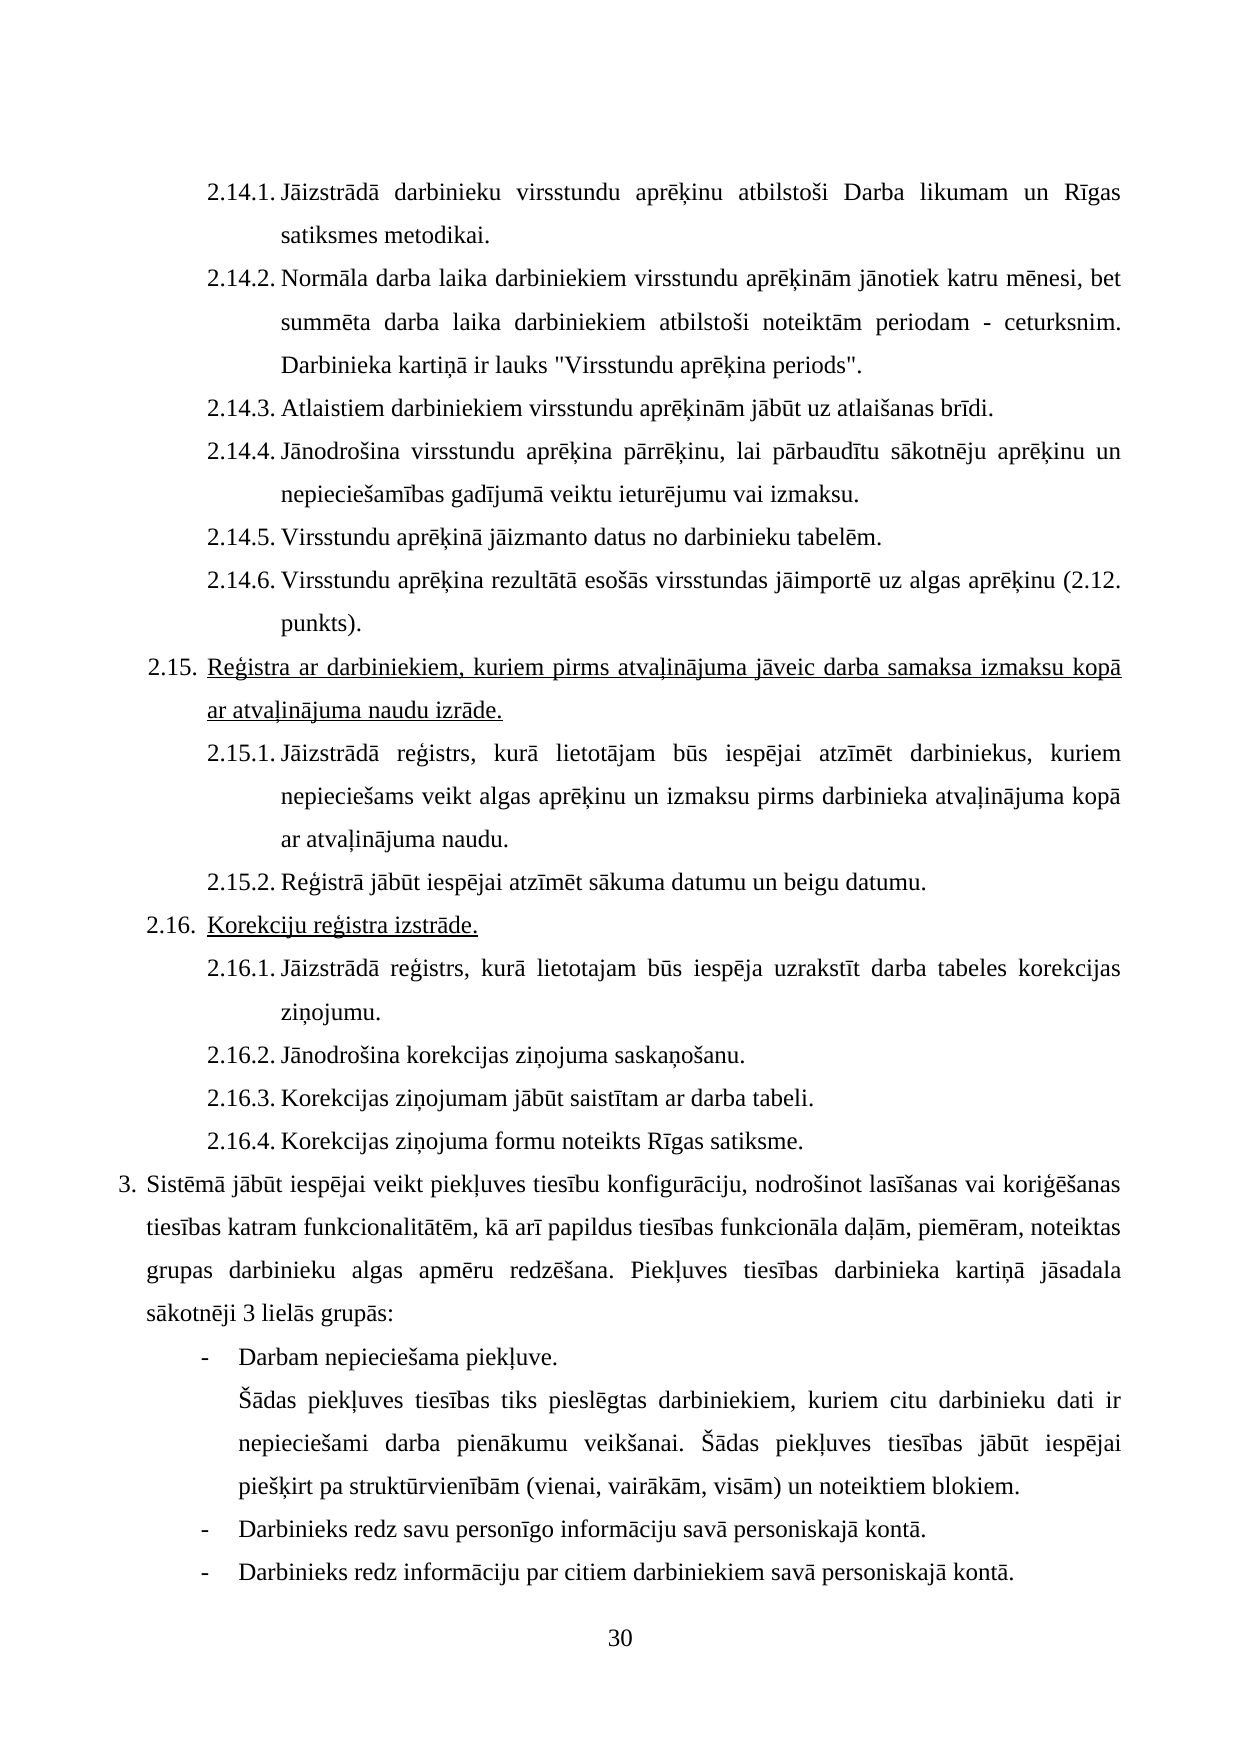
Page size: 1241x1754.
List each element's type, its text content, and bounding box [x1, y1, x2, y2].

list Jāizstrādā darbinieku virsstundu aprēķinu atbilstoši Darba likumam un Rīgas satiksmes metodikai. [207, 177, 1122, 249]
list Virsstundu aprēķina rezultātā esošās virsstundas jāimportē uz algas aprēķinu (2.12. punkts). [207, 565, 1122, 637]
list Korekcijas ziņojuma formu noteikts Rīgas satiksme. [207, 1126, 1122, 1155]
list Atlaistiem darbiniekiem virsstundu aprēķinām jābūt uz atlaišanas brīdi. [207, 393, 1122, 422]
list Šādas piekļuves tiesības tiks pieslēgtas darbiniekiem, kuriem citu darbinieku dati ir nepieciešami darba pienākumu veikšanai. Šādas piekļuves tiesības jābūt iespējai piešķirt pa struktūrvienībām (vienai, vairākām, visām) un noteiktiem blokiem. [238, 1385, 1122, 1500]
list Reģistra ar darbiniekiem, kuriem pirms atvaļinājuma jāveic darba samaksa izmaksu kopā ar atvaļinājuma naudu izrāde. [148, 652, 1122, 723]
list Jāizstrādā reģistrs, kurā lietotajam būs iespēja uzrakstīt darba tabeles korekcijas ziņojumu. [207, 953, 1122, 1025]
list Virsstundu aprēķinā jāizmanto datus no darbinieku tabelēm. [207, 522, 1122, 551]
list Jāizstrādā reģistrs, kurā lietotājam būs iespējai atzīmēt darbiniekus, kuriem nepieciešams veikt algas aprēķinu un izmaksu pirms darbinieka atvaļinājuma kopā ar atvaļinājuma naudu. [207, 738, 1122, 853]
list Korekcijas ziņojumam jābūt saistītam ar darba tabeli. [207, 1083, 1122, 1112]
list Sistēmā jābūt iespējai veikt piekļuves tiesību konfigurāciju, nodrošinot lasīšanas vai koriģēšanas tiesības katram funkcionalitātēm, kā arī papildus tiesības funkcionāla daļām, piemēram, noteiktas grupas darbinieku algas apmēru redzēšana. Piekļuves tiesības darbinieka kartiņā jāsadala sākotnēji 3 lielās grupās: [118, 1169, 1122, 1327]
list Darbinieks redz savu personīgo informāciju savā personiskajā kontā. [201, 1514, 1122, 1543]
list Jānodrošina virsstundu aprēķina pārrēķinu, lai pārbaudītu sākotnēju aprēķinu un nepieciešamības gadījumā veiktu ieturējumu vai izmaksu. [207, 436, 1122, 508]
list Normāla darba laika darbiniekiem virsstundu aprēķinām jānotiek katru mēnesi, bet summēta darba laika darbiniekiem atbilstoši noteiktām periodam - ceturksnim. Darbinieka kartiņā ir lauks "Virsstundu aprēķina periods". [207, 263, 1122, 378]
list Reģistrā jābūt iespējai atzīmēt sākuma datumu un beigu datumu. [207, 867, 1122, 896]
list Jānodrošina korekcijas ziņojuma saskaņošanu. [207, 1040, 1122, 1068]
list Darbam nepieciešama piekļuve. [201, 1342, 1122, 1370]
list Darbinieks redz informāciju par citiem darbiniekiem savā personiskajā kontā. [201, 1557, 1122, 1586]
list Korekciju reģistra izstrāde. [146, 910, 1122, 939]
